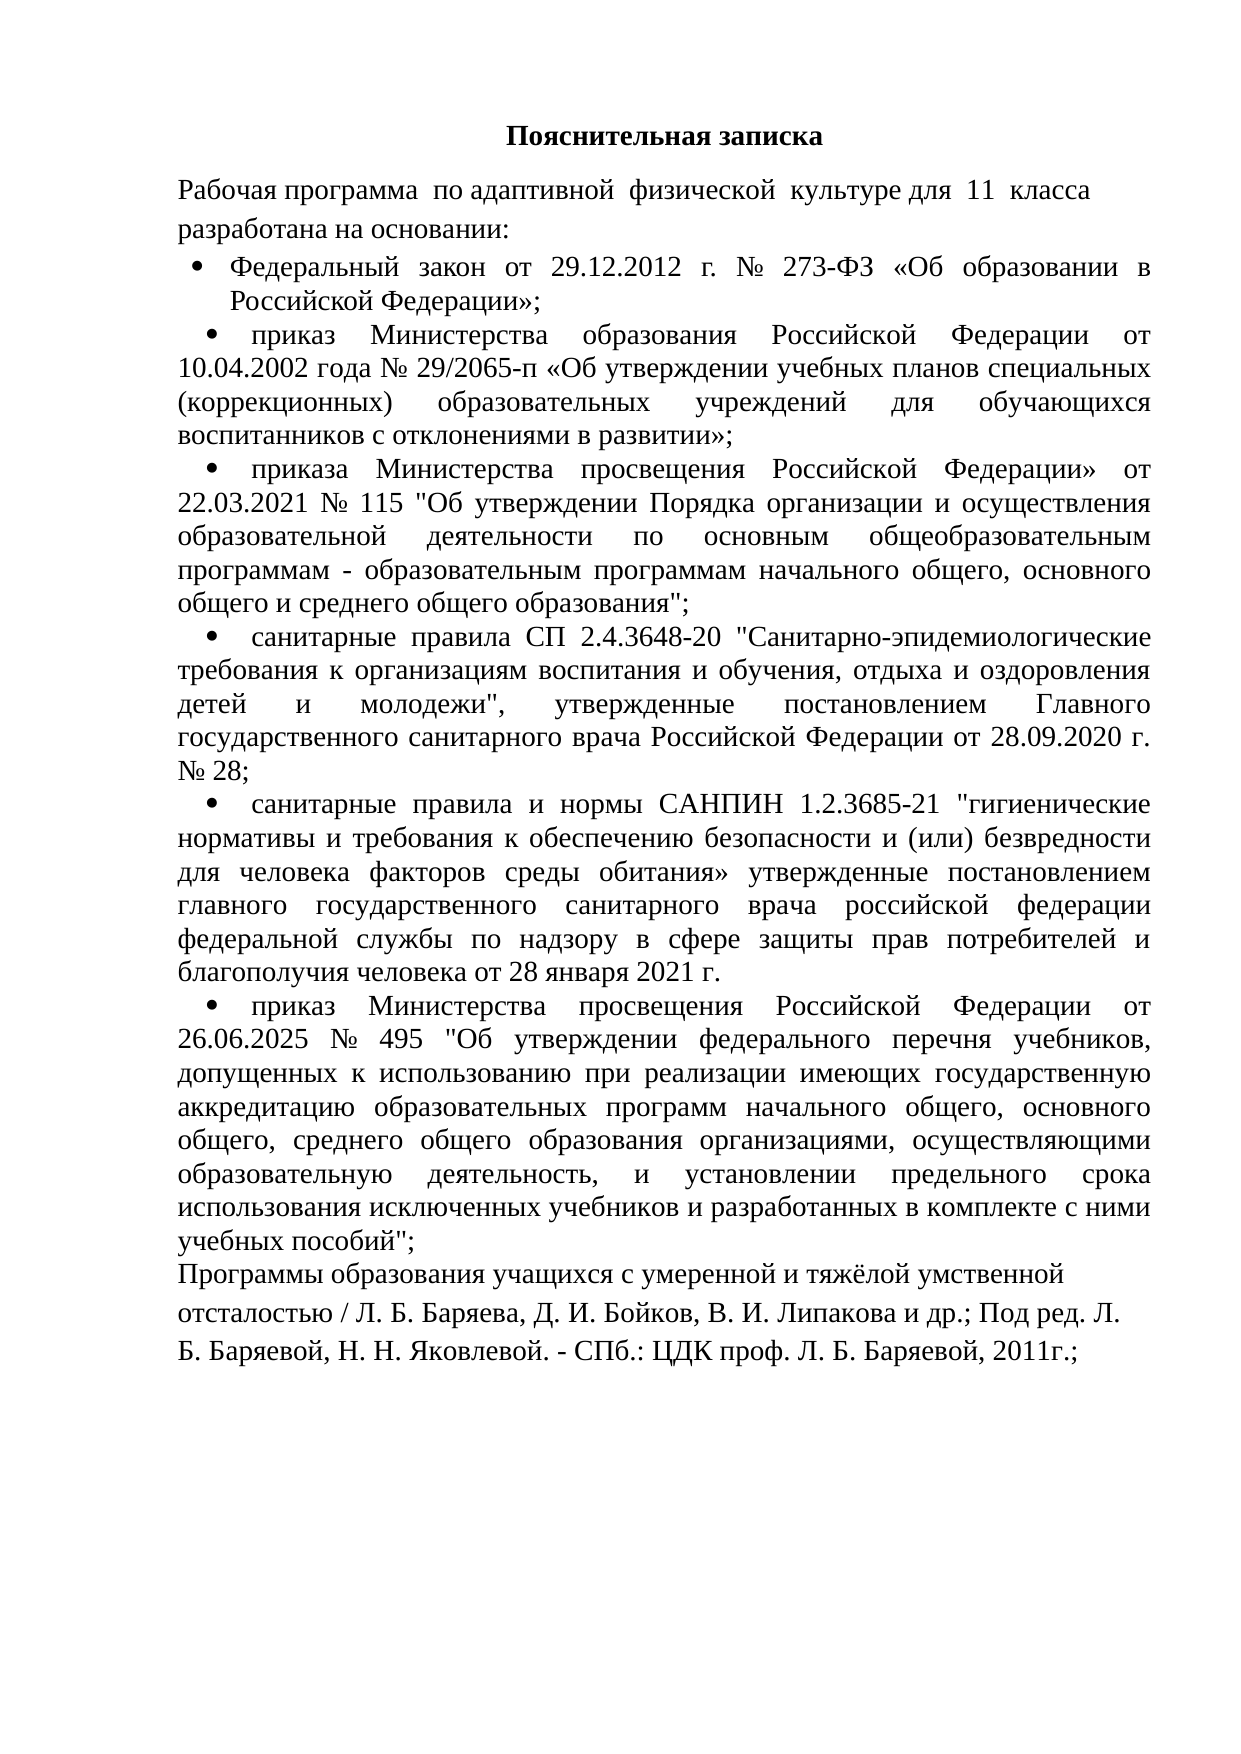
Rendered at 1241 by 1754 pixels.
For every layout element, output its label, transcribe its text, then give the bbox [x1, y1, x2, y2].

list Федеральный закон от 29.12.2012 г. № 273-ФЗ «Об образовании в Российской Федерации»; [192, 249, 1152, 317]
list санитарные правила СП 2.4.3648-20 "Санитарно-эпидемиологические требования к организациям воспитания и обучения, отдыха и оздоровления детей и молодежи", утвержденные постановлением Главного государственного санитарного врача Российской Федерации от 28.09.2020 г. № 28; [177, 619, 1152, 787]
text Программы образования учащихся с умеренной и тяжёлой умственной отсталостью / Л. Б. Баряева, Д. И. Бойков, В. И. Липакова и др.; Под ред. Л. Б. Баряевой, Н. Н. Яковлевой. - СПб.: ЦДК проф. Л. Б. Баряевой, 2011г.; [177, 1256, 1152, 1367]
list приказ Министерства просвещения Российской Федерации от 26.06.2025 № 495 "Об утверждении федерального перечня учебников, допущенных к использованию при реализации имеющих государственную аккредитацию образовательных программ начального общего, основного общего, среднего общего образования организациями, осуществляющими образовательную деятельность, и установлении предельного срока использования исключенных учебников и разработанных в комплекте с ними учебных пособий"; [177, 988, 1152, 1256]
text Пояснительная записка [177, 118, 1152, 152]
list санитарные правила и нормы САНПИН 1.2.3685-21 "гигиенические нормативы и требования к обеспечению безопасности и (или) безвредности для человека факторов среды обитания» утвержденные постановлением главного государственного санитарного врача российской федерации федеральной службы по надзору в сфере защиты прав потребителей и благополучия человека от 28 января 2021 г. [177, 787, 1152, 988]
list приказ Министерства образования Российской Федерации от 10.04.2002 года № 29/2065-п «Об утверждении учебных планов специальных (коррекционных) образовательных учреждений для обучающихся воспитанников с отклонениями в развитии»; [177, 317, 1152, 451]
list приказа Министерства просвещения Российской Федерации» от 22.03.2021 № 115 "Об утверждении Порядка организации и осуществления образовательной деятельности по основным общеобразовательным программам - образовательным программам начального общего, основного общего и среднего общего образования"; [177, 451, 1152, 619]
text Рабочая программа по адаптивной физической культуре для 11 класса разработана на основании: [177, 172, 1152, 244]
